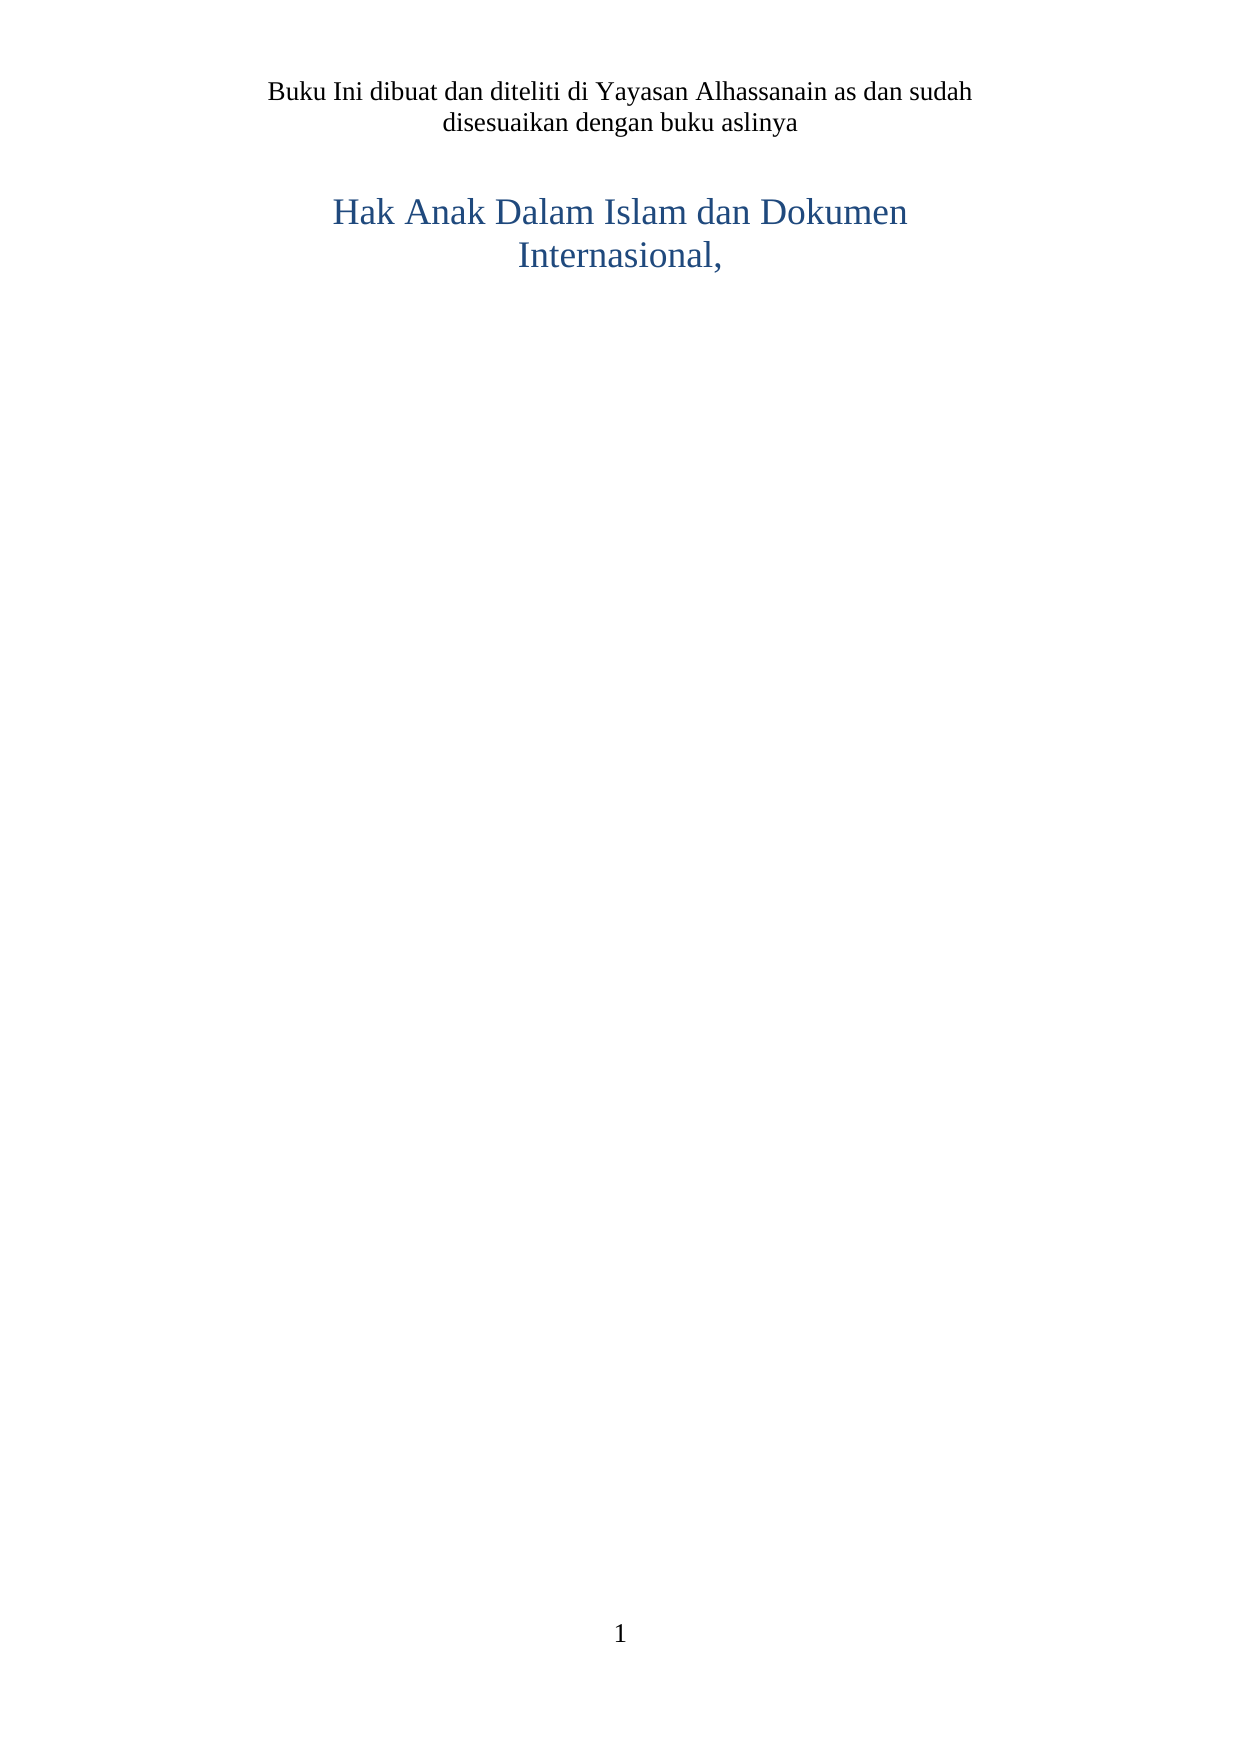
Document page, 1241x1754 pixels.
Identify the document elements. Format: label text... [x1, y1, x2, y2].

subtitle Hak Anak Dalam Islam dan Dokumen Internasional, [236, 190, 1004, 276]
